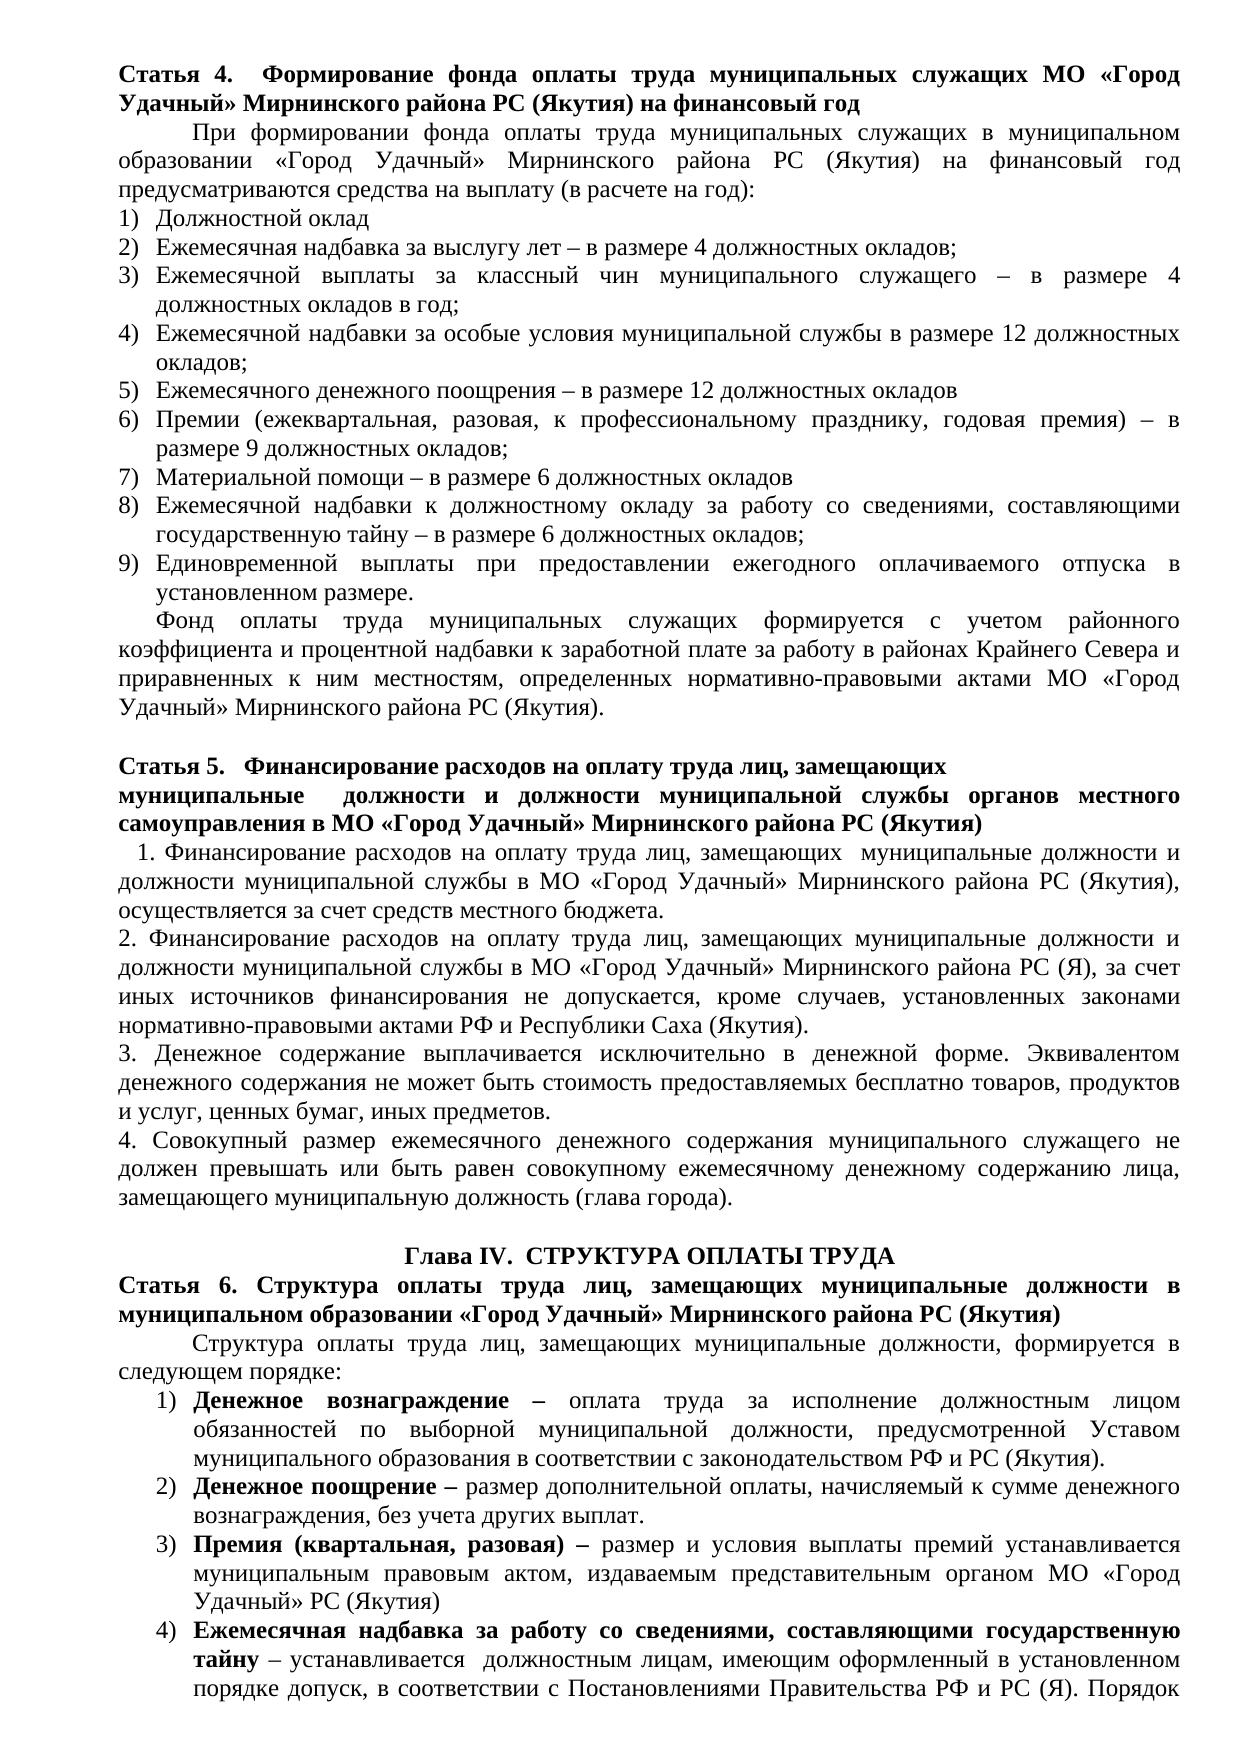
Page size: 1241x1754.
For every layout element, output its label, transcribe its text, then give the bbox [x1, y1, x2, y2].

text Статья 4. Формирование фонда оплаты труда муниципальных служащих МО «Город Удачный» Мирнинского района РС (Якутия) на финансовый год [118, 59, 1181, 117]
text Статья 6. Структура оплаты труда лиц, замещающих муниципальные должности в муниципальном образовании «Город Удачный» Мирнинского района РС (Якутия) [118, 1270, 1181, 1328]
list Денежное поощрение – размер дополнительной оплаты, начисляемый к сумме денежного вознаграждения, без учета других выплат. [156, 1471, 1181, 1529]
text Глава IV. СТРУКТУРА ОПЛАТЫ ТРУДА [118, 1241, 1181, 1270]
text При формировании фонда оплаты труда муниципальных служащих в муниципальном образовании «Город Удачный» Мирнинского района РС (Якутия) на финансовый год предусматриваются средства на выплату (в расчете на год): [118, 117, 1181, 203]
list Материальной помощи – в размере 6 должностных окладов [118, 462, 1181, 490]
text Структура оплаты труда лиц, замещающих муниципальные должности, формируется в следующем порядке: [118, 1328, 1181, 1385]
text 2. Финансирование расходов на оплату труда лиц, замещающих муниципальные должности и должности муниципальной службы в МО «Город Удачный» Мирнинского района РС (Я), за счет иных источников финансирования не допускается, кроме случаев, установленных законами нормативно-правовыми актами РФ и Республики Саха (Якутия). [118, 923, 1181, 1038]
text 3. Денежное содержание выплачивается исключительно в денежной форме. Эквивалентом денежного содержания не может быть стоимость предоставляемых бесплатно товаров, продуктов и услуг, ценных бумаг, иных предметов. [118, 1038, 1181, 1125]
list Ежемесячной выплаты за классный чин муниципального служащего – в размере 4 должностных окладов в год; [118, 260, 1181, 318]
list Ежемесячная надбавка за выслугу лет – в размере 4 должностных окладов; [118, 232, 1181, 260]
text Статья 5. Финансирование расходов на оплату труда лиц, замещающих муниципальные должности и должности муниципальной службы органов местного самоуправления в МО «Город Удачный» Мирнинского района РС (Якутия) [118, 751, 1181, 837]
list Единовременной выплаты при предоставлении ежегодного оплачиваемого отпуска в установленном размере. [118, 548, 1181, 605]
list Ежемесячной надбавки к должностному окладу за работу со сведениями, составляющими государственную тайну – в размере 6 должностных окладов; [118, 490, 1181, 548]
list Ежемесячного денежного поощрения – в размере 12 должностных окладов [118, 375, 1181, 404]
text 4. Совокупный размер ежемесячного денежного содержания муниципального служащего не должен превышать или быть равен совокупному ежемесячному денежному содержанию лица, замещающего муниципальную должность (глава города). [118, 1125, 1181, 1211]
list Премия (квартальная, разовая) – размер и условия выплаты премий устанавливается муниципальным правовым актом, издаваемым представительным органом МО «Город Удачный» РС (Якутия) [156, 1529, 1181, 1615]
list Денежное вознаграждение – оплата труда за исполнение должностным лицом обязанностей по выборной муниципальной должности, предусмотренной Уставом муниципального образования в соответствии с законодательством РФ и РС (Якутия). [156, 1385, 1181, 1471]
text Фонд оплаты труда муниципальных служащих формируется с учетом районного коэффициента и процентной надбавки к заработной плате за работу в районах Крайнего Севера и приравненных к ним местностям, определенных нормативно-правовыми актами МО «Город Удачный» Мирнинского района РС (Якутия). [118, 605, 1181, 720]
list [156, 1615, 1181, 1701]
list Премии (ежеквартальная, разовая, к профессиональному празднику, годовая премия) – в размере 9 должностных окладов; [118, 404, 1181, 462]
text 1. Финансирование расходов на оплату труда лиц, замещающих муниципальные должности и должности муниципальной службы в МО «Город Удачный» Мирнинского района РС (Якутия), осуществляется за счет средств местного бюджета. [118, 837, 1181, 923]
list Ежемесячной надбавки за особые условия муниципальной службы в размере 12 должностных окладов; [118, 318, 1181, 375]
list Должностной оклад [118, 203, 1181, 232]
